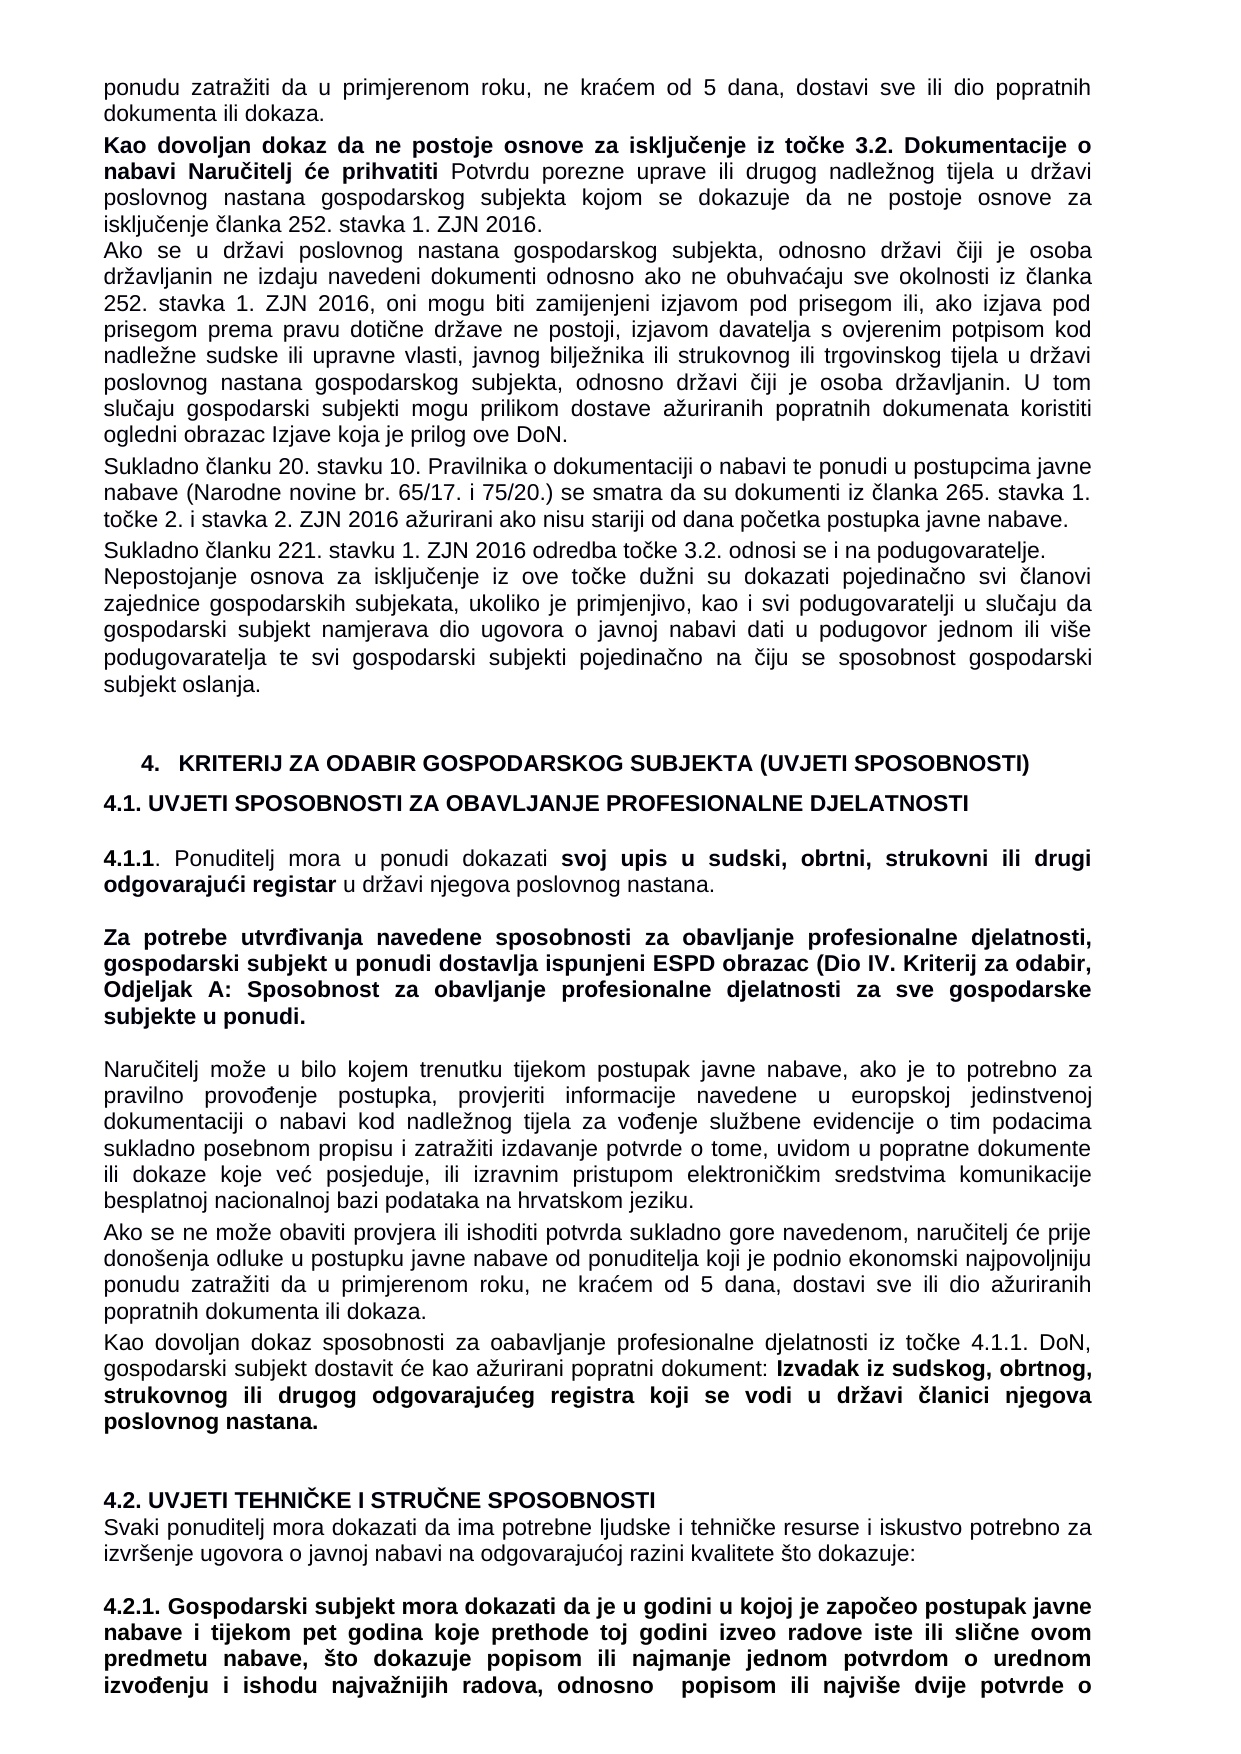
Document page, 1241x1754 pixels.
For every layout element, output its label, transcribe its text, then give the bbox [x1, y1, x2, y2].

list KRITERIJ ZA ODABIR GOSPODARSKOG SUBJEKTA (UVJETI SPOSOBNOSTI) [141, 750, 1092, 776]
text Nepostojanje osnova za isključenje iz ove točke dužni su dokazati pojedinačno svi članovi zajednice gospodarskih subjekata, ukoliko je primjenjivo, kao i svi podugovaratelji u slučaju da gospodarski subjekt namjerava dio ugovora o javnoj nabavi dati u podugovor jednom ili više podugovaratelja te svi gospodarski subjekti pojedinačno na čiju se sposobnost gospodarski subjekt oslanja. [103, 563, 1092, 697]
text Ako se ne može obaviti provjera ili ishoditi potvrda sukladno gore navedenom, naručitelj će prije donošenja odluke u postupku javne nabave od ponuditelja koji je podnio ekonomski najpovoljniju ponudu zatražiti da u primjerenom roku, ne kraćem od 5 dana, dostavi sve ili dio ažuriranih popratnih dokumenta ili dokaza. [103, 1219, 1092, 1324]
text 4.1. UVJETI SPOSOBNOSTI ZA OBAVLJANJE PROFESIONALNE DJELATNOSTI [103, 789, 1092, 816]
text Sukladno članku 20. stavku 10. Pravilnika o dokumentaciji o nabavi te ponudi u postupcima javne nabave (Narodne novine br. 65/17. i 75/20.) se smatra da su dokumenti iz članka 265. stavka 1. točke 2. i stavka 2. ZJN 2016 ažurirani ako nisu stariji od dana početka postupka javne nabave. [103, 453, 1092, 532]
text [103, 1593, 1092, 1698]
text Svaki ponuditelj mora dokazati da ima potrebne ljudske i tehničke resurse i iskustvo potrebno za izvršenje ugovora o javnoj nabavi na odgovarajućoj razini kvalitete što dokazuje: [103, 1513, 1092, 1566]
text 4.1.1. Ponuditelj mora u ponudi dokazati svoj upis u sudski, obrtni, strukovni ili drugi odgovarajući registar u državi njegova poslovnog nastana. [103, 845, 1092, 897]
text Za potrebe utvrđivanja navedene sposobnosti za obavljanje profesionalne djelatnosti, gospodarski subjekt u ponudi dostavlja ispunjeni ESPD obrazac (Dio IV. Kriterij za odabir, Odjeljak A: Sposobnost za obavljanje profesionalne djelatnosti za sve gospodarske subjekte u ponudi. [103, 924, 1092, 1029]
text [103, 74, 1092, 127]
text Naručitelj može u bilo kojem trenutku tijekom postupak javne nabave, ako je to potrebno za pravilno provođenje postupka, provjeriti informacije navedene u europskoj jedinstvenoj dokumentaciji o nabavi kod nadležnog tijela za vođenje službene evidencije o tim podacima sukladno posebnom propisu i zatražiti izdavanje potvrde o tome, uvidom u popratne dokumente ili dokaze koje već posjeduje, ili izravnim pristupom elektroničkim sredstvima komunikacije besplatnoj nacionalnoj bazi podataka na hrvatskom jeziku. [103, 1056, 1092, 1214]
text Kao dovoljan dokaz da ne postoje osnove za isključenje iz točke 3.2. Dokumentacije o nabavi Naručitelj će prihvatiti Potvrdu porezne uprave ili drugog nadležnog tijela u državi poslovnog nastana gospodarskog subjekta kojom se dokazuje da ne postoje osnove za isključenje članka 252. stavka 1. ZJN 2016. [103, 132, 1092, 237]
text 4.2. UVJETI TEHNIČKE I STRUČNE SPOSOBNOSTI [103, 1487, 1092, 1513]
text Kao dovoljan dokaz sposobnosti za oabavljanje profesionalne djelatnosti iz točke 4.1.1. DoN, gospodarski subjekt dostavit će kao ažurirani popratni dokument: Izvadak iz sudskog, obrtnog, strukovnog ili drugog odgovarajućeg registra koji se vodi u državi članici njegova poslovnog nastana. [103, 1329, 1092, 1434]
text Sukladno članku 221. stavku 1. ZJN 2016 odredba točke 3.2. odnosi se i na podugovaratelje. [103, 537, 1092, 563]
text Ako se u državi poslovnog nastana gospodarskog subjekta, odnosno državi čiji je osoba državljanin ne izdaju navedeni dokumenti odnosno ako ne obuhvaćaju sve okolnosti iz članka 252. stavka 1. ZJN 2016, oni mogu biti zamijenjeni izjavom pod prisegom ili, ako izjava pod prisegom prema pravu dotične države ne postoji, izjavom davatelja s ovjerenim potpisom kod nadležne sudske ili upravne vlasti, javnog bilježnika ili strukovnog ili trgovinskog tijela u državi poslovnog nastana gospodarskog subjekta, odnosno državi čiji je osoba državljanin. U tom slučaju gospodarski subjekti mogu prilikom dostave ažuriranih popratnih dokumenata koristiti ogledni obrazac Izjave koja je prilog ove DoN. [103, 237, 1092, 448]
